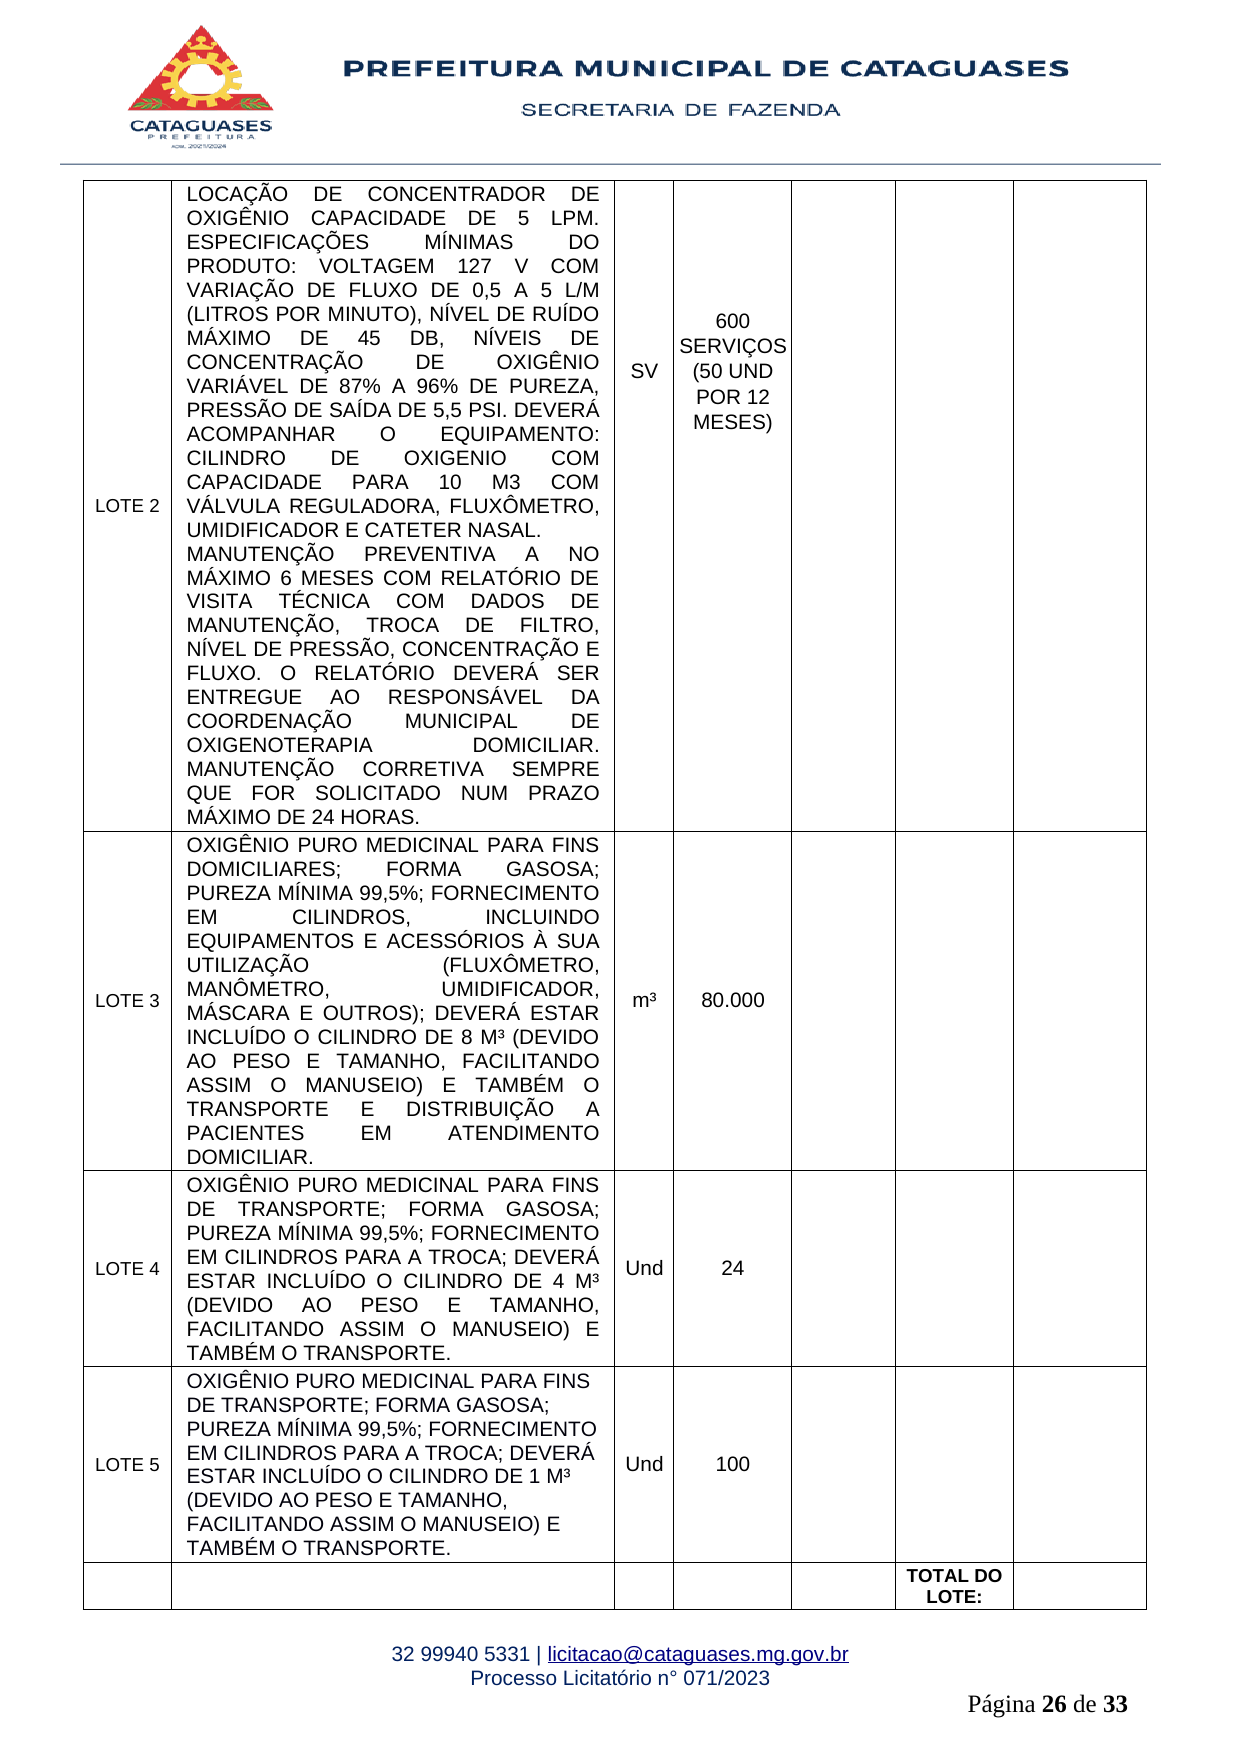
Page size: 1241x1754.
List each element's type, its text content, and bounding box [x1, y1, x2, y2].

table_cell LOTE 2 [84, 181, 171, 831]
table_cell [1014, 832, 1146, 1170]
table_cell m³ [615, 832, 673, 1170]
table_cell [1014, 1367, 1146, 1562]
table_cell 600 SERVIÇOS (50 UND POR 12 MESES) [674, 181, 791, 831]
table_cell [84, 1563, 171, 1609]
table_cell [615, 1563, 673, 1609]
table_cell 100 [674, 1367, 791, 1562]
table_cell [896, 832, 1013, 1170]
table_cell SV [615, 181, 673, 831]
table_cell 80.000 [674, 832, 791, 1170]
table_cell OXIGÊNIO PURO MEDICINAL PARA FINS DOMICILIARES; FORMA GASOSA; PUREZA MÍNIMA 99,5%; FORNECIMENTO EM CILINDROS, INCLUINDO EQUIPAMENTOS E ACESSÓRIOS À SUA UTILIZAÇÃO (FLUXÔMETRO, MANÔMETRO, UMIDIFICADOR, MÁSCARA E OUTROS); DEVERÁ ESTAR INCLUÍDO O CILINDRO DE 8 M³ (DEVIDO AO PESO E TAMANHO, FACILITANDO ASSIM O MANUSEIO) E TAMBÉM O TRANSPORTE E DISTRIBUIÇÃO A PACIENTES EM ATENDIMENTO DOMICILIAR. [172, 832, 614, 1170]
table_cell LOTE 4 [84, 1171, 171, 1366]
table_cell Und [615, 1171, 673, 1366]
table_cell LOTE 5 [84, 1367, 171, 1562]
table_cell [896, 1367, 1013, 1562]
table_cell [896, 181, 1013, 831]
picture [60, 7, 1161, 191]
table_cell [172, 1563, 614, 1609]
table_cell OXIGÊNIO PURO MEDICINAL PARA FINS DE TRANSPORTE; FORMA GASOSA; PUREZA MÍNIMA 99,5%; FORNECIMENTO EM CILINDROS PARA A TROCA; DEVERÁ ESTAR INCLUÍDO O CILINDRO DE 1 M³ (DEVIDO AO PESO E TAMANHO, FACILITANDO ASSIM O MANUSEIO) E TAMBÉM O TRANSPORTE. [172, 1367, 614, 1562]
table_cell [1014, 181, 1146, 831]
table_cell [792, 1171, 895, 1366]
table_cell [792, 832, 895, 1170]
table_cell [792, 1563, 895, 1609]
table_cell [1014, 1563, 1146, 1609]
table_cell OXIGÊNIO PURO MEDICINAL PARA FINS DE TRANSPORTE; FORMA GASOSA; PUREZA MÍNIMA 99,5%; FORNECIMENTO EM CILINDROS PARA A TROCA; DEVERÁ ESTAR INCLUÍDO O CILINDRO DE 4 M³ (DEVIDO AO PESO E TAMANHO, FACILITANDO ASSIM O MANUSEIO) E TAMBÉM O TRANSPORTE. [172, 1171, 614, 1366]
table_cell LOTE 3 [84, 832, 171, 1170]
table_cell [1014, 1171, 1146, 1366]
table_cell 24 [674, 1171, 791, 1366]
table_cell [792, 181, 895, 831]
table_cell TOTAL DO LOTE: [896, 1563, 1013, 1609]
table_cell [896, 1171, 1013, 1366]
table_cell Und [615, 1367, 673, 1562]
table_cell LOCAÇÃO DE CONCENTRADOR DE OXIGÊNIO CAPACIDADE DE 5 LPM. ESPECIFICAÇÕES MÍNIMAS DO PRODUTO: VOLTAGEM 127 V COM VARIAÇÃO DE FLUXO DE 0,5 A 5 L/M (LITROS POR MINUTO), NÍVEL DE RUÍDO MÁXIMO DE 45 DB, NÍVEIS DE CONCENTRAÇÃO DE OXIGÊNIO VARIÁVEL DE 87% A 96% DE PUREZA, PRESSÃO DE SAÍDA DE 5,5 PSI. DEVERÁ ACOMPANHAR O EQUIPAMENTO: CILINDRO DE OXIGENIO COM CAPACIDADE PARA 10 M3 COM VÁLVULA REGULADORA, FLUXÔMETRO, UMIDIFICADOR E CATETER NASAL. MANUTENÇÃO PREVENTIVA A NO MÁXIMO 6 MESES COM RELATÓRIO DE VISITA TÉCNICA COM DADOS DE MANUTENÇÃO, TROCA DE FILTRO, NÍVEL DE PRESSÃO, CONCENTRAÇÃO E FLUXO. O RELATÓRIO DEVERÁ SER ENTREGUE AO RESPONSÁVEL DA COORDENAÇÃO MUNICIPAL DE OXIGENOTERAPIA DOMICILIAR. MANUTENÇÃO CORRETIVA SEMPRE QUE FOR SOLICITADO NUM PRAZO MÁXIMO DE 24 HORAS. [172, 181, 614, 831]
table_cell [792, 1367, 895, 1562]
table_cell [674, 1563, 791, 1609]
